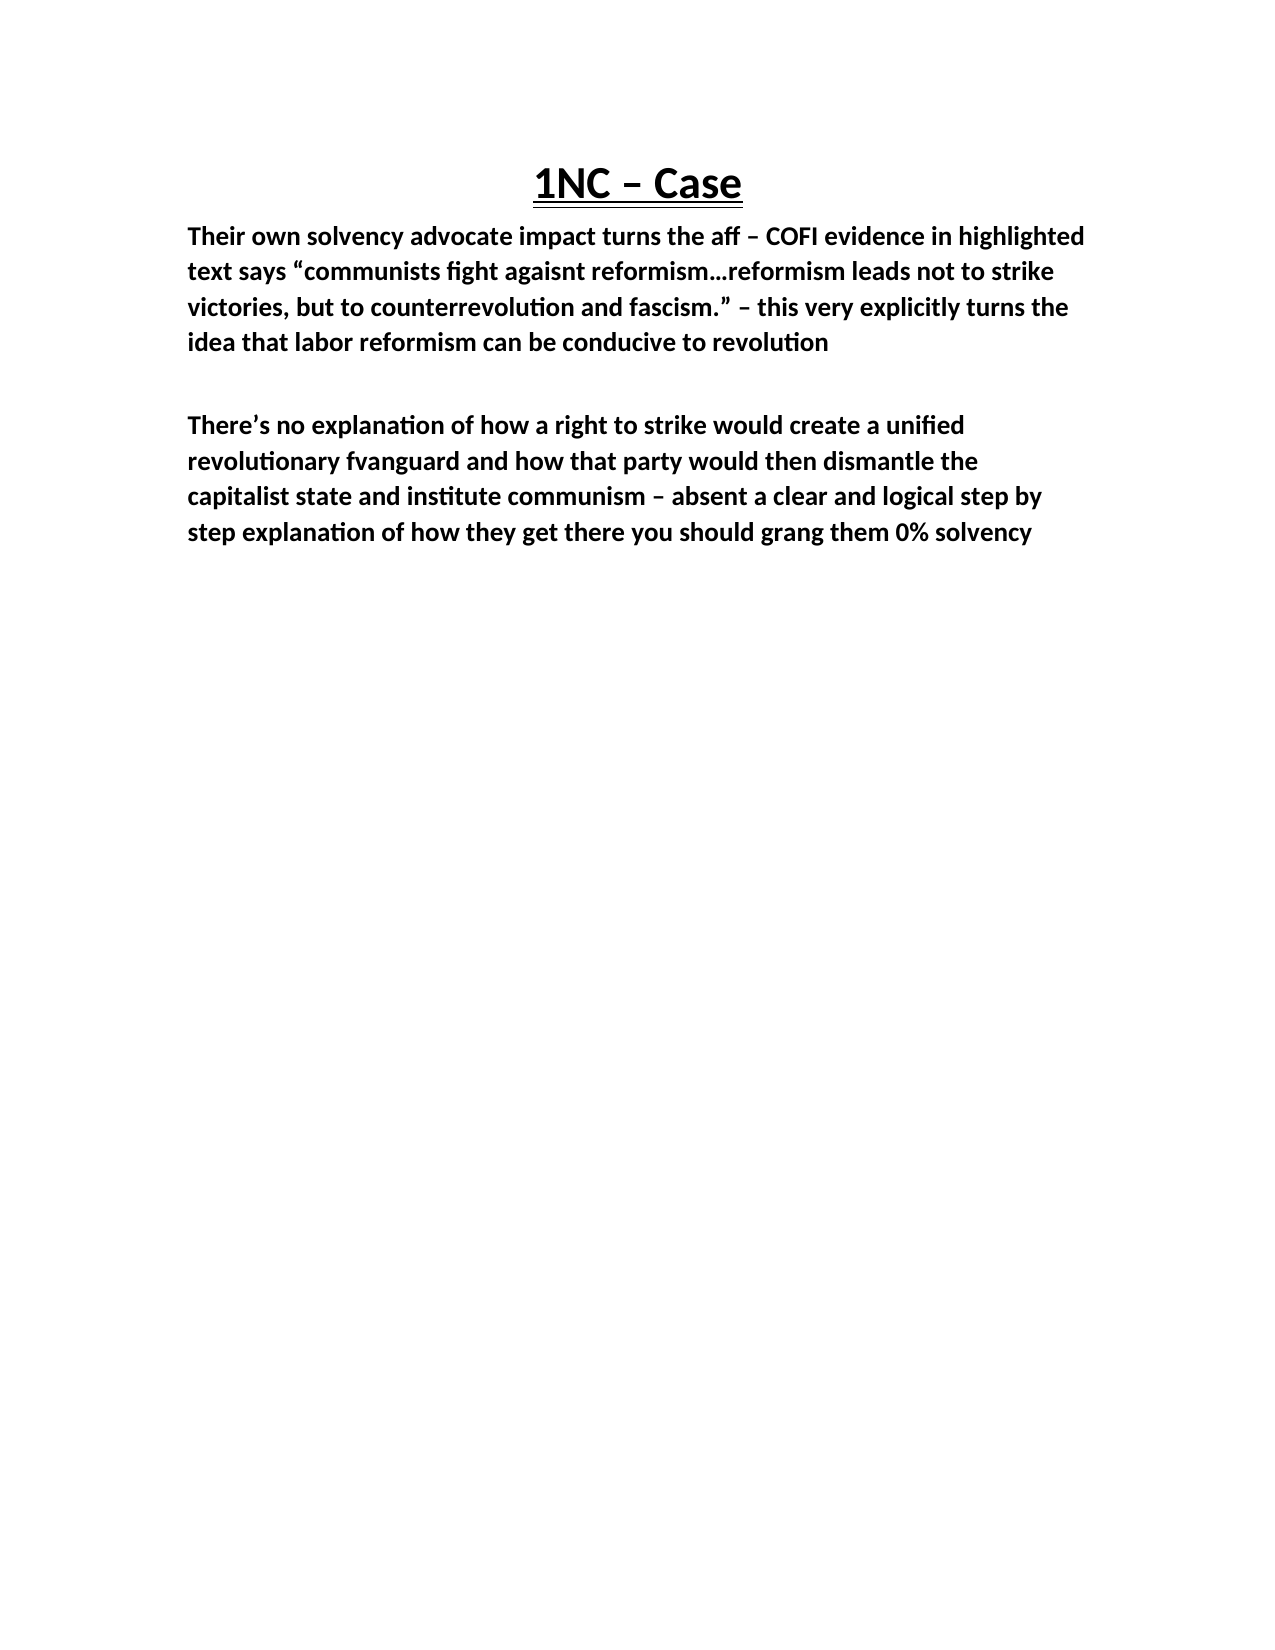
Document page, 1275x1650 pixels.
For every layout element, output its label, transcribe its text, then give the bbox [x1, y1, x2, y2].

subtitle Their own solvency advocate impact turns the aff – COFI evidence in highlighted text says “communists fight agaisnt reformism…reformism leads not to strike victories, but to counterrevolution and fascism.” – this very explicitly turns the idea that labor reformism can be conducive to revolution [187, 219, 1087, 358]
subtitle 1NC – Case [187, 154, 1087, 210]
subtitle There’s no explanation of how a right to strike would create a unified revolutionary fvanguard and how that party would then dismantle the capitalist state and institute communism – absent a clear and logical step by step explanation of how they get there you should grang them 0% solvency [187, 408, 1087, 548]
